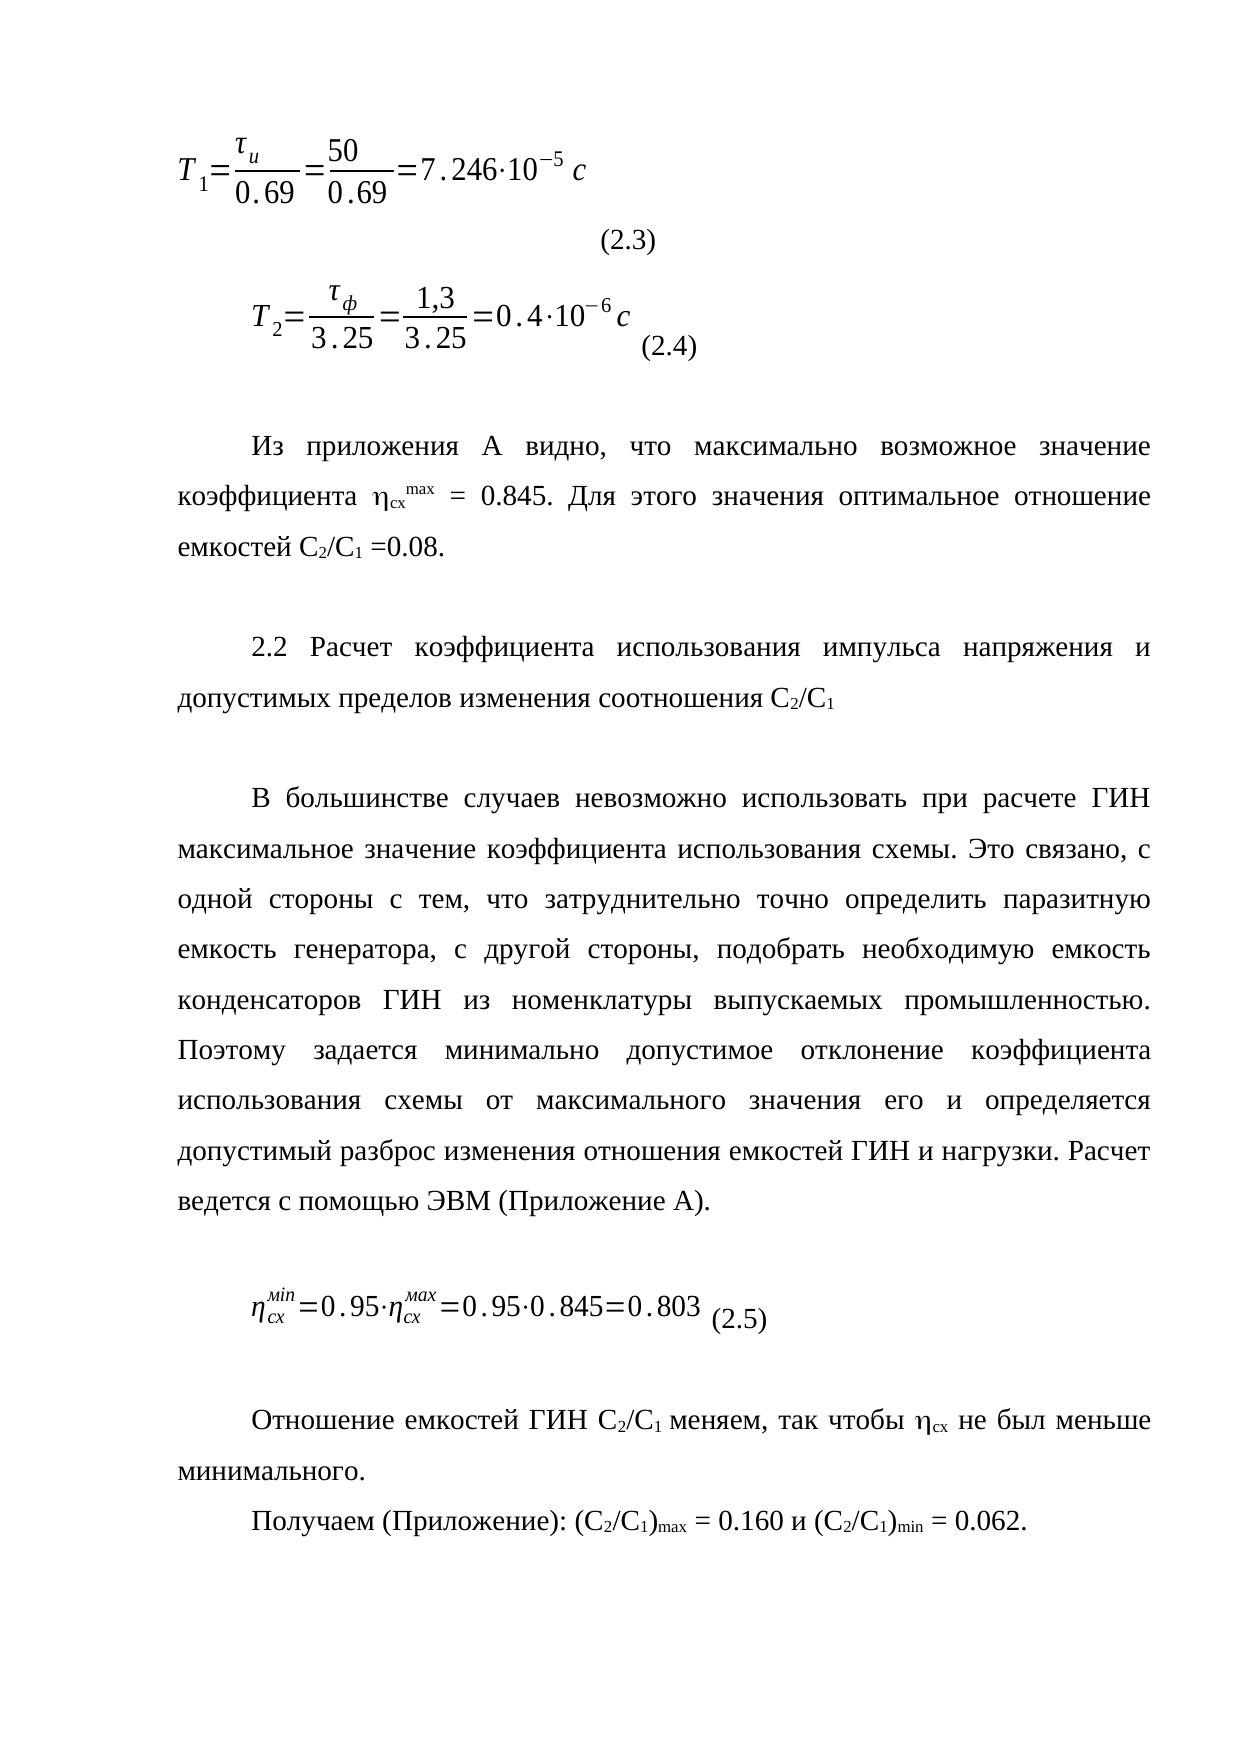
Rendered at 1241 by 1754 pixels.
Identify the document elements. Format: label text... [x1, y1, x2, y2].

text Получаем (Приложение): (С2/С1)max = 0.160 и (С2/С1)min = 0.062. [177, 1503, 1152, 1537]
text В большинстве случаев невозможно использовать при расчете ГИН максимальное значение коэффициента использования схемы. Это связано, с одной стороны с тем, что затруднительно точно определить паразитную емкость генератора, с другой стороны, подобрать необходимую емкость конденсаторов ГИН из номенклатуры выпускаемых промышленностью. Поэтому задается минимально допустимое отклонение коэффициента использования схемы от максимального значения его и определяется допустимый разброс изменения отношения емкостей ГИН и нагрузки. Расчет ведется с помощью ЭВМ (Приложение А). [177, 781, 1152, 1217]
text (2.4) [177, 272, 1152, 361]
text (2.5) [177, 1284, 1152, 1335]
text Отношение емкостей ГИН С2/С1 меняем, так чтобы сх не был меньше минимального. [177, 1402, 1152, 1486]
subtitle 2.2 Расчет коэффициента использования импульса напряжения и допустимых пределов изменения соотношения С2/С1 [177, 629, 1152, 713]
text Из приложения А видно, что максимально возможное значение коэффициента схmax = 0.845. Для этого значения оптимальное отношение емкостей С2/С1 =0.08. [177, 428, 1152, 562]
